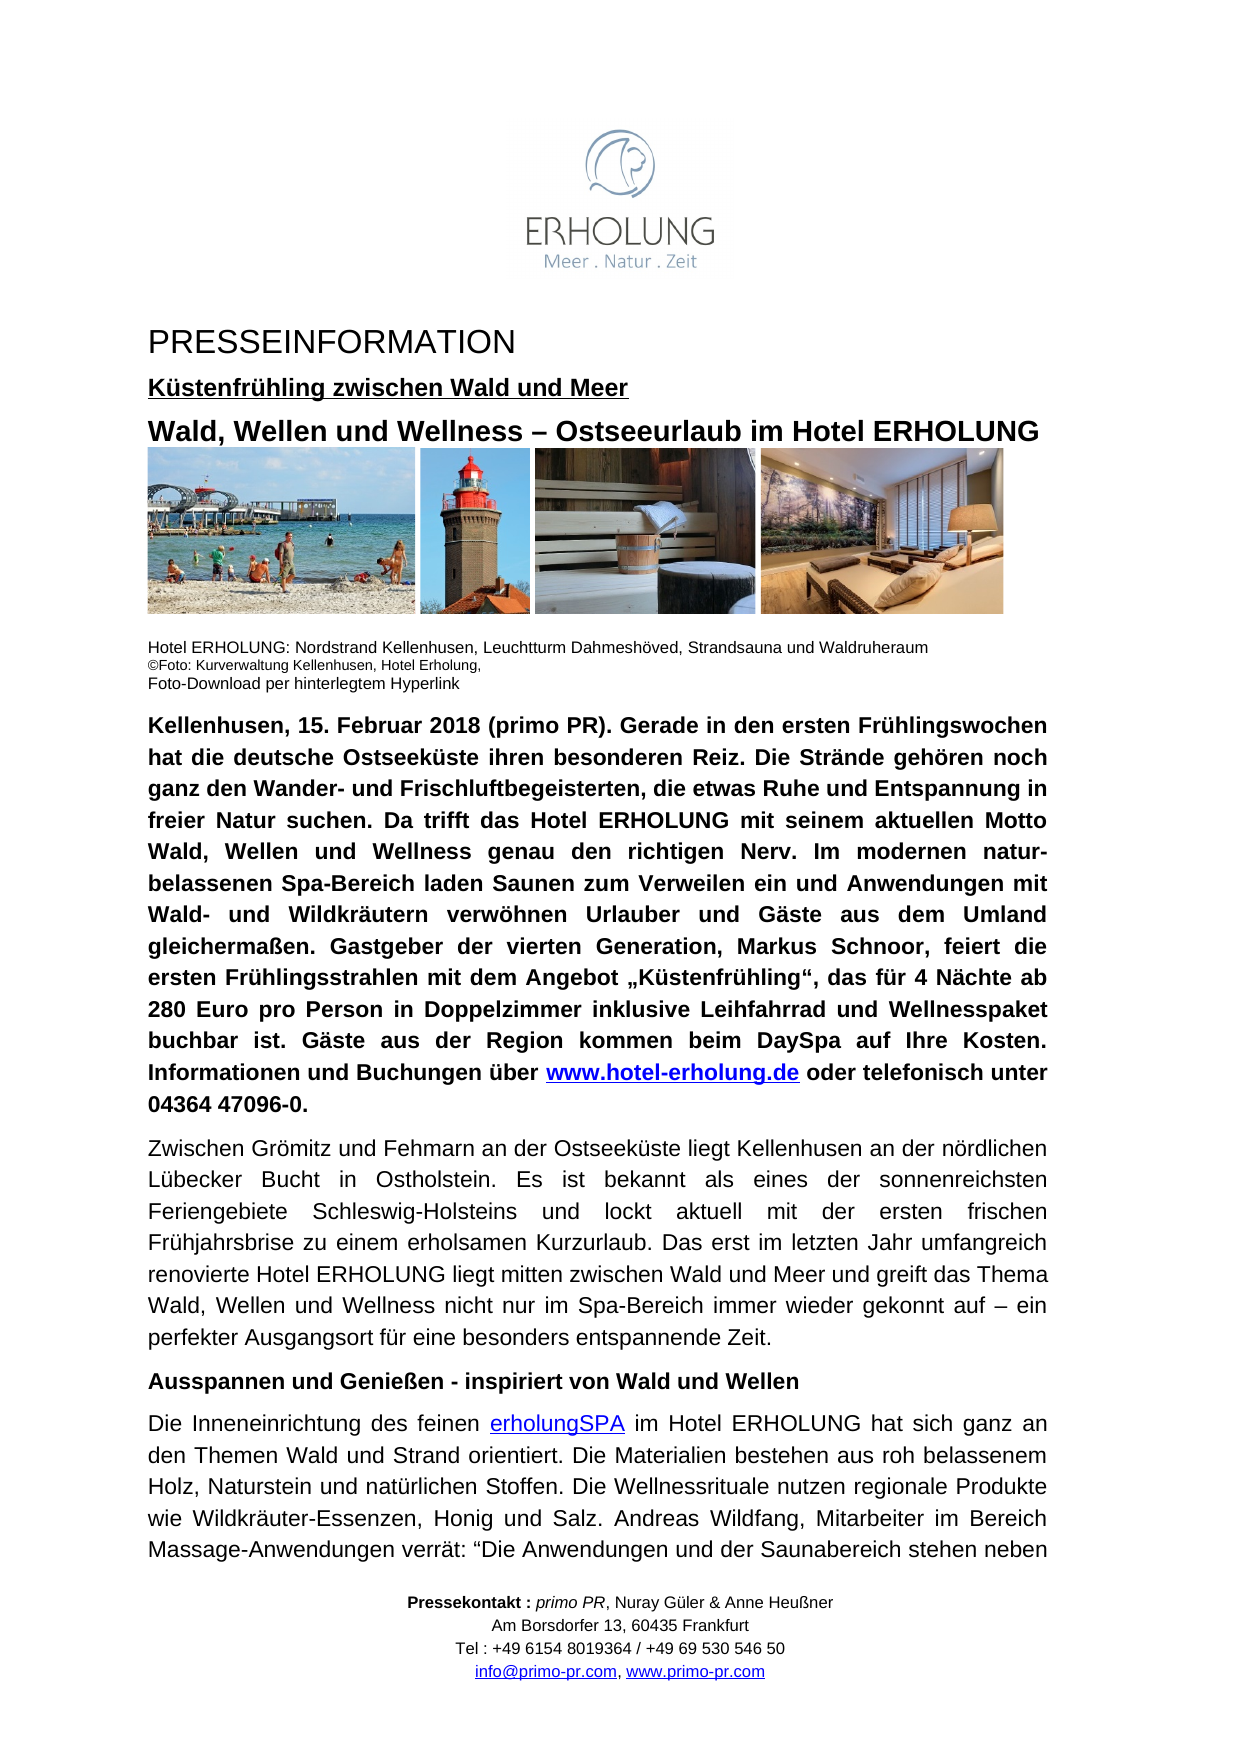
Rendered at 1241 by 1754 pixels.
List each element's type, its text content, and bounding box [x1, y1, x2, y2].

text Kellenhusen, 15. Februar 2018 (primo PR). Gerade in den ersten Frühlingswochen hat die deutsche Ostseeküste ihren besonderen Reiz. Die Strände gehören noch ganz den Wander- und Frischluftbegeisterten, die etwas Ruhe und Entspannung in freier Natur suchen. Da trifft das Hotel ERHOLUNG mit seinem aktuellen Motto Wald, Wellen und Wellness genau den richtigen Nerv. Im modernen natur-belassenen Spa-Bereich laden Saunen zum Verweilen ein und Anwendungen mit Wald- und Wildkräutern verwöhnen Urlauber und Gäste aus dem Umland gleichermaßen. Gastgeber der vierten Generation, Markus Schnoor, feiert die ersten Frühlingsstrahlen mit dem Angebot „Küstenfrühling“, das für 4 Nächte ab 280 Euro pro Person in Doppelzimmer inklusive Leihfahrrad und Wellnesspaket buchbar ist. Gäste aus der Region kommen beim DaySpa auf Ihre Kosten. Informationen und Buchungen über www.hotel-erholung.de oder telefonisch unter 04364 47096-0. [148, 712, 1048, 1117]
picture [760, 448, 1004, 614]
picture [535, 448, 756, 614]
text Küstenfrühling zwischen Wald und Meer [148, 373, 1092, 402]
text ©Foto: Kurverwaltung Kellenhusen, Hotel Erholung, [148, 657, 1048, 673]
picture [420, 448, 530, 614]
picture [506, 118, 734, 279]
picture [147, 447, 416, 614]
text Zwischen Grömitz und Fehmarn an der Ostseeküste liegt Kellenhusen an der nördlichen Lübecker Bucht in Ostholstein. Es ist bekannt als eines der sonnenreichsten Feriengebiete Schleswig-Holsteins und lockt aktuell mit der ersten frischen Frühjahrsbrise zu einem erholsamen Kurzurlaub. Das erst im letzten Jahr umfangreich renovierte Hotel Erholung liegt mitten zwischen Wald und Meer und greift das Thema Wald, Wellen und Wellness nicht nur im Spa-Bereich immer wieder gekonnt auf – ein perfekter Ausgangsort für eine besonders entspannende Zeit. [148, 1135, 1048, 1350]
text Ausspannen und Genießen - inspiriert von Wald und Wellen [148, 1368, 1048, 1394]
text Wald, Wellen und Wellness – Ostseeurlaub im Hotel ERHOLUNG [148, 414, 1092, 448]
text Hotel ERHOLUNG: Nordstrand Kellenhusen, Leuchtturm Dahmeshöved, Strandsauna und Waldruheraum [148, 638, 1240, 657]
text Foto-Download per hinterlegtem Hyperlink [148, 673, 1048, 693]
